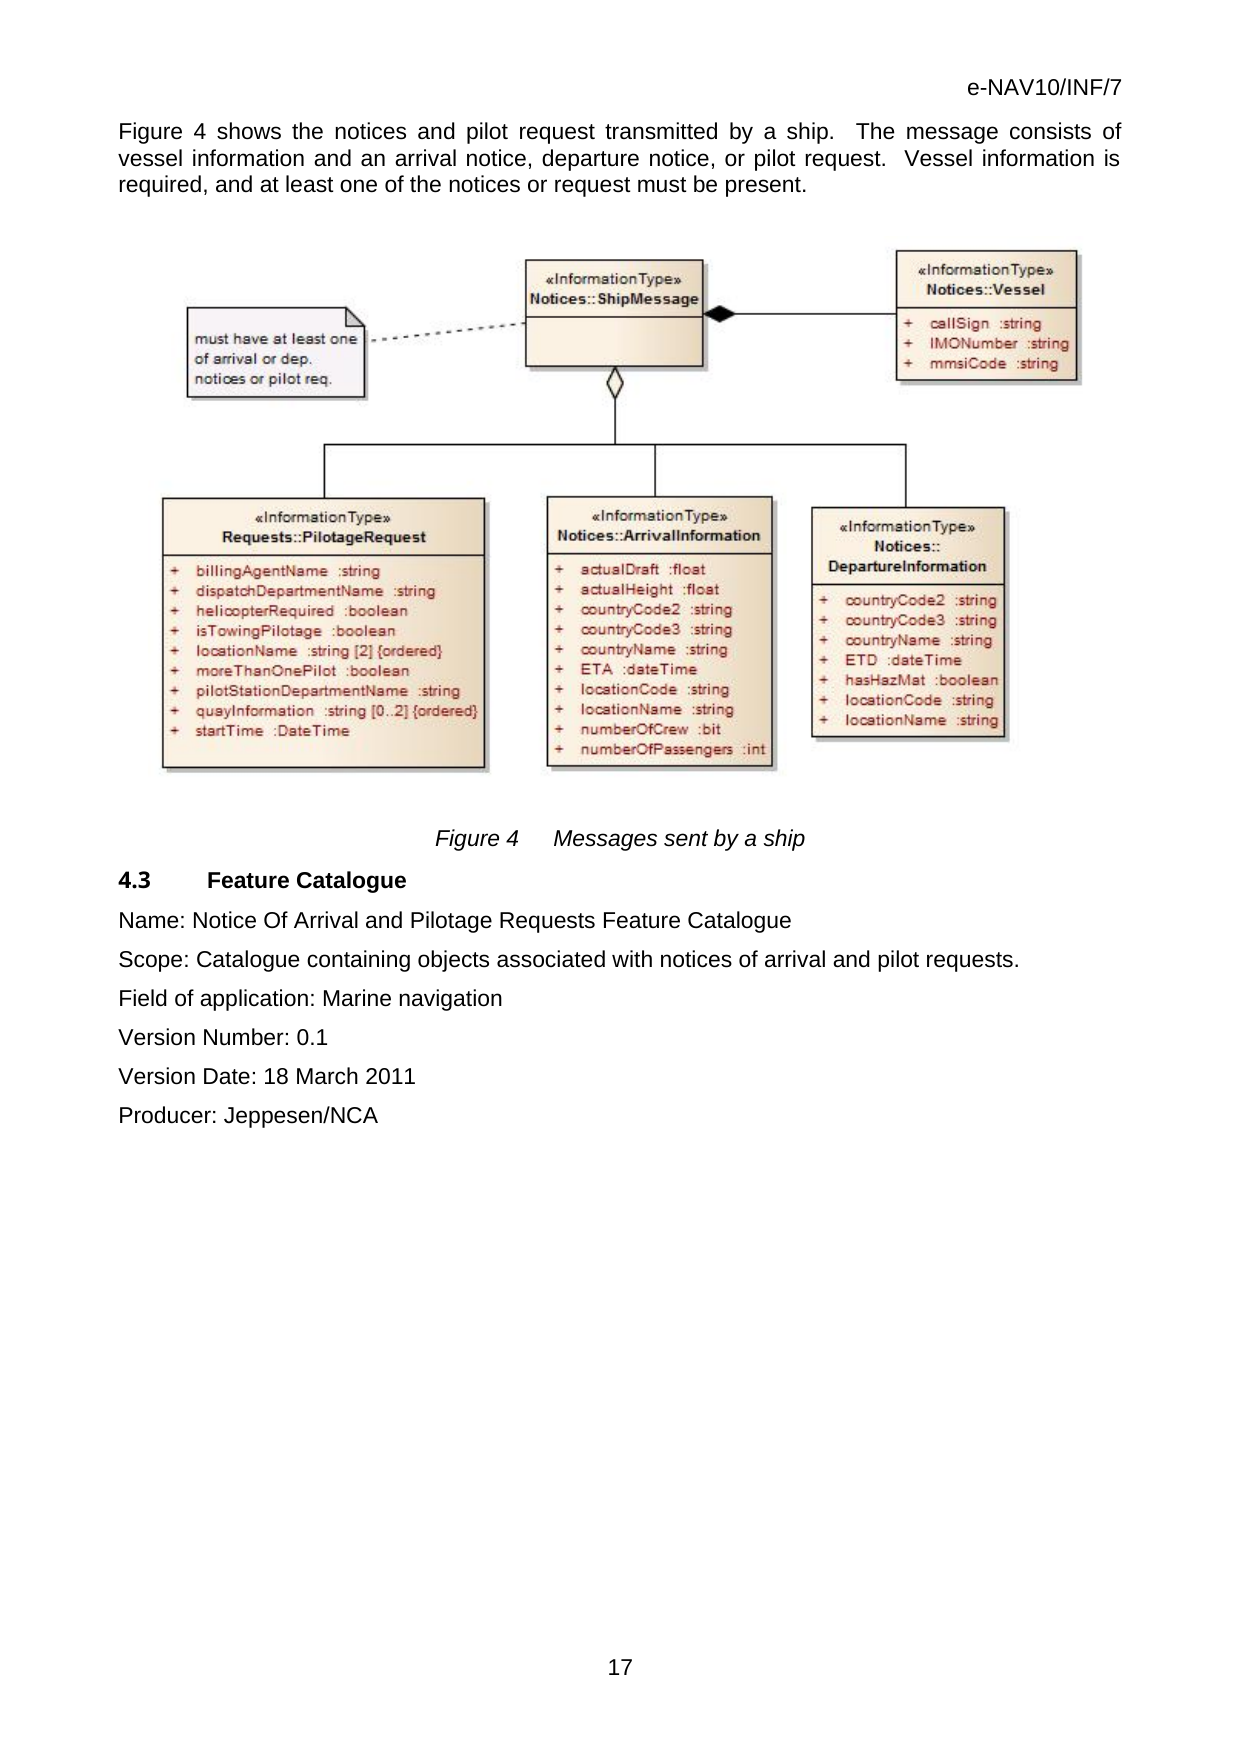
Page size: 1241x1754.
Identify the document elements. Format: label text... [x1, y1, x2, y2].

text Version Date: 18 March 2011 [118, 1063, 1122, 1089]
text Messages sent by a ship [118, 825, 1122, 851]
text Field of application: Marine navigation [118, 985, 1122, 1012]
subtitle Feature Catalogue [118, 864, 1122, 895]
text Scope: Catalogue containing objects associated with notices of arrival and pilot requests. [118, 946, 1122, 973]
text Version Number: 0.1 [118, 1024, 1122, 1050]
text Name: Notice Of Arrival and Pilotage Requests Feature Catalogue [118, 907, 1122, 934]
text Figure 4 shows the notices and pilot request transmitted by a ship. The message consists of vessel information and an arrival notice, departure notice, or pilot request. Vessel information is required, and at least one of the notices or request must be present. [118, 118, 1122, 197]
text Producer: Jeppesen/NCA [118, 1102, 1122, 1128]
picture [147, 236, 1093, 813]
